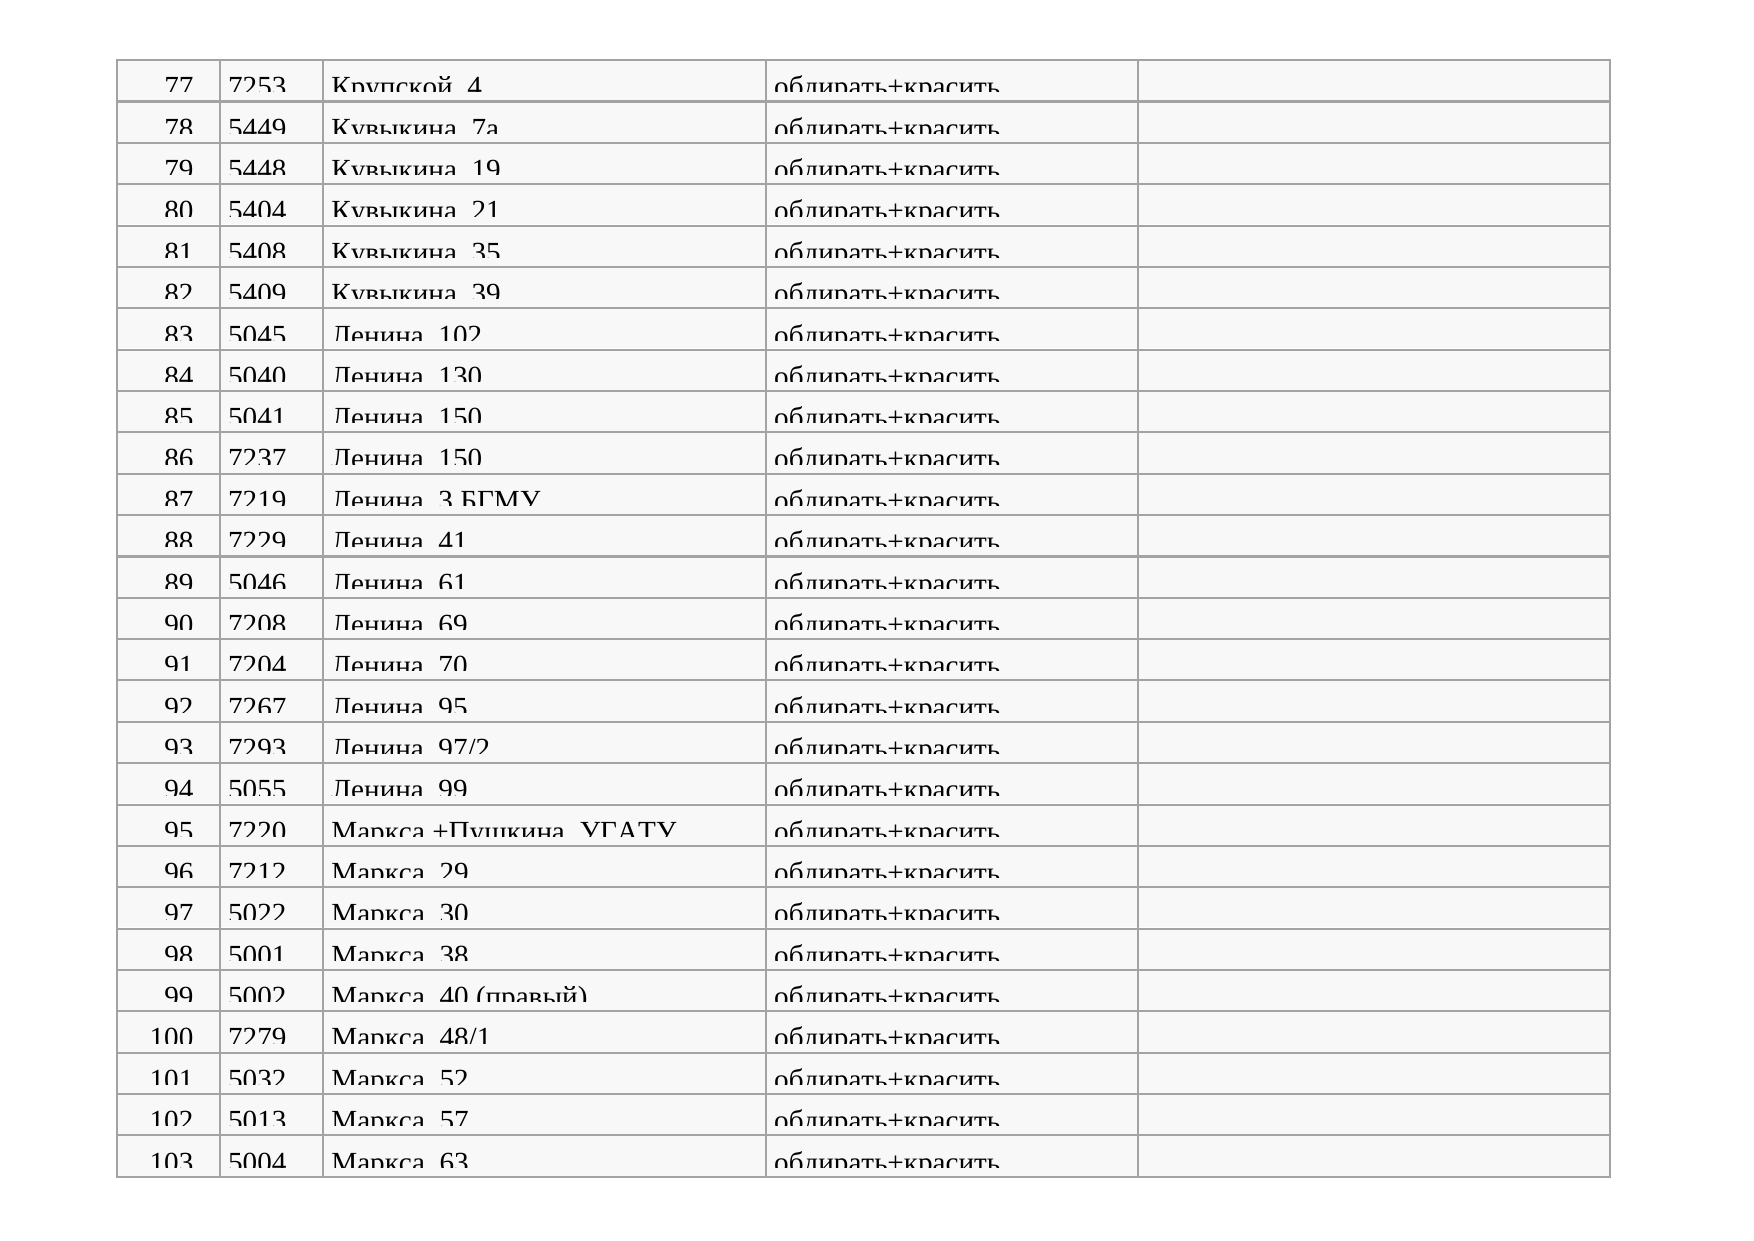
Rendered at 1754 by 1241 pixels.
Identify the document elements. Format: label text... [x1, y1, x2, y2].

table_cell Ленина, 97/2 [324, 723, 765, 762]
table_cell [118, 640, 219, 679]
table_cell обдирать+красить [767, 103, 1137, 142]
table_cell [118, 351, 219, 390]
table_cell обдирать+красить [767, 723, 1137, 762]
table_cell обдирать+красить [767, 847, 1137, 886]
table_cell обдирать+красить [767, 681, 1137, 721]
table_cell [1139, 640, 1609, 679]
table_cell 5013 [221, 1095, 322, 1134]
table_cell обдирать+красить [767, 144, 1137, 183]
table_cell 7229 [221, 516, 322, 555]
table_cell 7220 [221, 806, 322, 845]
table_cell [1139, 433, 1609, 473]
table_cell [118, 268, 219, 307]
table_cell Кувыкина, 35 [324, 227, 765, 266]
table_cell Ленина, 102 [324, 309, 765, 348]
table_cell [118, 930, 219, 969]
table_cell [1139, 558, 1609, 597]
table_cell 5022 [221, 888, 322, 927]
table_cell [118, 558, 219, 597]
table_cell Маркса, 29 [324, 847, 765, 886]
table_cell Кувыкина, 21 [324, 185, 765, 224]
table_cell 5449 [221, 103, 322, 142]
table_cell [118, 103, 219, 142]
table_cell [118, 723, 219, 762]
table_cell [1139, 475, 1609, 514]
table_cell 5032 [221, 1054, 322, 1093]
table_cell [118, 475, 219, 514]
table_cell обдирать+красить [767, 640, 1137, 679]
table_cell обдирать+красить [767, 888, 1137, 927]
table_cell Ленина, 150 [324, 392, 765, 431]
table_cell обдирать+красить [767, 185, 1137, 224]
table_cell [118, 309, 219, 348]
table_cell 5408 [221, 227, 322, 266]
table_cell [118, 764, 219, 803]
table_cell [1139, 185, 1609, 224]
table_cell [1139, 103, 1609, 142]
table_cell [118, 1012, 219, 1052]
table_cell Маркса, 63 [324, 1136, 765, 1176]
table_cell [1139, 516, 1609, 555]
table_cell [1139, 61, 1609, 100]
table_cell [1139, 847, 1609, 886]
table_cell [1139, 144, 1609, 183]
table_cell обдирать+красить [767, 475, 1137, 514]
table_cell Ленина, 150 [324, 433, 765, 473]
table_cell [1139, 1136, 1609, 1176]
table_cell обдирать+красить [767, 309, 1137, 348]
table_cell [118, 806, 219, 845]
table_cell обдирать+красить [767, 1012, 1137, 1052]
table_cell 7253 [221, 61, 322, 100]
table_cell обдирать+красить [767, 806, 1137, 845]
table_cell 5004 [221, 1136, 322, 1176]
table_cell обдирать+красить [767, 558, 1137, 597]
table_cell 5040 [221, 351, 322, 390]
table_cell [118, 599, 219, 638]
table_cell 7212 [221, 847, 322, 886]
table_cell 7208 [221, 599, 322, 638]
table_cell Маркса, 57 [324, 1095, 765, 1134]
table_cell Маркса, 38 [324, 930, 765, 969]
table_cell Маркса, 30 [324, 888, 765, 927]
table_cell Ленина, 3 БГМУ [324, 475, 765, 514]
table_cell [118, 1054, 219, 1093]
table_cell Ленина, 130 [324, 351, 765, 390]
table_cell Кувыкина, 39 [324, 268, 765, 307]
table_cell 7219 [221, 475, 322, 514]
table_cell Кувыкина, 7а [324, 103, 765, 142]
table_cell Маркса, 40 (правый) [324, 971, 765, 1010]
table_cell [118, 433, 219, 473]
table_cell [1139, 930, 1609, 969]
table_cell [1139, 309, 1609, 348]
table_cell [1139, 227, 1609, 266]
table_cell [118, 185, 219, 224]
table_cell 7293 [221, 723, 322, 762]
table_cell обдирать+красить [767, 930, 1137, 969]
table_cell [1139, 681, 1609, 721]
table_cell [118, 971, 219, 1010]
table_cell Крупской, 4 [324, 61, 765, 100]
table_cell Маркса +Пушкина, УГАТУ [324, 806, 765, 845]
table_cell обдирать+красить [767, 1136, 1137, 1176]
table_cell 7237 [221, 433, 322, 473]
table_cell 5409 [221, 268, 322, 307]
table_cell обдирать+красить [767, 971, 1137, 1010]
table_cell [1139, 392, 1609, 431]
table_cell обдирать+красить [767, 61, 1137, 100]
table_cell обдирать+красить [767, 1095, 1137, 1134]
table_cell [118, 144, 219, 183]
table_cell Кувыкина, 19 [324, 144, 765, 183]
table_cell [118, 681, 219, 721]
table_cell 5041 [221, 392, 322, 431]
table_cell Ленина, 61 [324, 558, 765, 597]
table_cell Ленина, 41 [324, 516, 765, 555]
table_cell [118, 392, 219, 431]
table_cell Маркса, 48/1 [324, 1012, 765, 1052]
table_cell [1139, 971, 1609, 1010]
table_cell [118, 1136, 219, 1176]
table_cell Маркса, 52 [324, 1054, 765, 1093]
table_cell обдирать+красить [767, 516, 1137, 555]
table_cell Ленина, 95 [324, 681, 765, 721]
table_cell 7279 [221, 1012, 322, 1052]
table_cell [1139, 1095, 1609, 1134]
table_cell [118, 516, 219, 555]
table_cell [1139, 268, 1609, 307]
table_cell 5001 [221, 930, 322, 969]
table_cell [118, 227, 219, 266]
table_cell обдирать+красить [767, 764, 1137, 803]
table_cell обдирать+красить [767, 1054, 1137, 1093]
table_cell [1139, 1012, 1609, 1052]
table_cell 5046 [221, 558, 322, 597]
table_cell [1139, 723, 1609, 762]
table_cell [1139, 1054, 1609, 1093]
table_cell [1139, 888, 1609, 927]
table_cell [1139, 764, 1609, 803]
table_cell 7267 [221, 681, 322, 721]
table_cell обдирать+красить [767, 599, 1137, 638]
table_cell Ленина, 70 [324, 640, 765, 679]
table_cell 5055 [221, 764, 322, 803]
table_cell [118, 61, 219, 100]
table_cell [1139, 806, 1609, 845]
table_cell обдирать+красить [767, 227, 1137, 266]
table_cell 5404 [221, 185, 322, 224]
table_cell 5045 [221, 309, 322, 348]
table_cell Ленина, 69 [324, 599, 765, 638]
table_cell Ленина, 99 [324, 764, 765, 803]
table_cell 5448 [221, 144, 322, 183]
table_cell обдирать+красить [767, 351, 1137, 390]
table_cell обдирать+красить [767, 433, 1137, 473]
table_cell [118, 847, 219, 886]
table_cell 5002 [221, 971, 322, 1010]
table_cell [1139, 351, 1609, 390]
table_cell обдирать+красить [767, 268, 1137, 307]
table_cell [118, 888, 219, 927]
table_cell обдирать+красить [767, 392, 1137, 431]
table_cell 7204 [221, 640, 322, 679]
table_cell [1139, 599, 1609, 638]
table_cell [118, 1095, 219, 1134]
